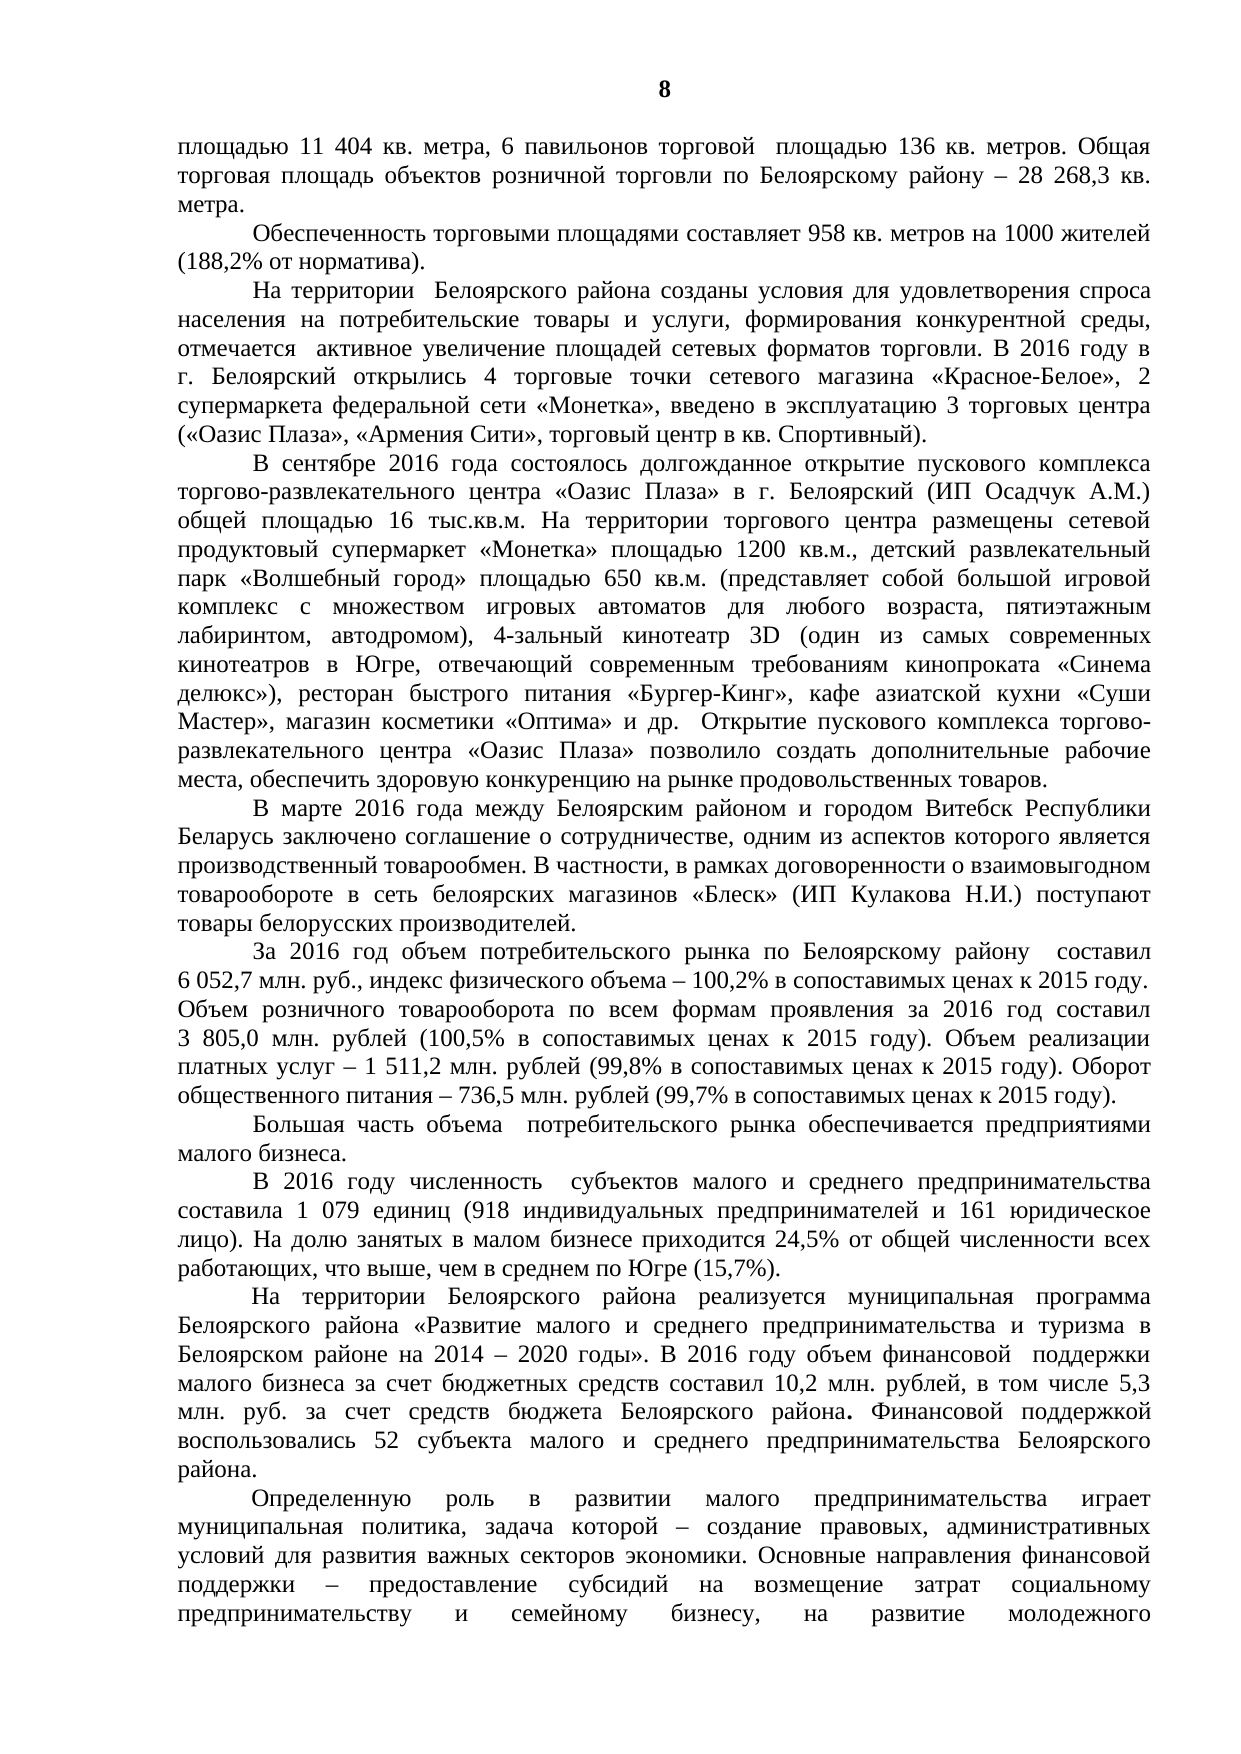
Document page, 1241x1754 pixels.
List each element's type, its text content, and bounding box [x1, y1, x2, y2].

text В 2016 году численность субъектов малого и среднего предпринимательства составила 1 079 единиц (918 индивидуальных предпринимателей и 161 юридическое лицо). На долю занятых в малом бизнесе приходится 24,5% от общей численности всех работающих, что выше, чем в среднем по Югре (15,7%). [177, 1166, 1152, 1281]
text В марте 2016 года между Белоярским районом и городом Витебск Республики Беларусь заключено соглашение о сотрудничестве, одним из аспектов которого является производственный товарообмен. В частности, в рамках договоренности о взаимовыгодном товарообороте в сеть белоярских магазинов «Блеск» (ИП Кулакова Н.И.) поступают товары белорусских производителей. [177, 793, 1152, 936]
text Обеспеченность торговыми площадями составляет 958 кв. метров на 1000 жителей (188,2% от норматива). [177, 218, 1152, 275]
text На территории Белоярского района реализуется муниципальная программа Белоярского района «Развитие малого и среднего предпринимательства и туризма в Белоярском районе на 2014 – 2020 годы». В 2016 году объем финансовой поддержки малого бизнеса за счет бюджетных средств составил 10,2 млн. рублей, в том числе 5,3 млн. руб. за счет средств бюджета Белоярского района. Финансовой поддержкой воспользовались 52 субъекта малого и среднего предпринимательства Белоярского района. [177, 1281, 1152, 1483]
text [177, 131, 1152, 218]
text За 2016 год объем потребительского рынка по Белоярскому району составил 6 052,7 млн. руб., индекс физического объема – 100,2% в сопоставимых ценах к 2015 году. [177, 936, 1152, 994]
text В сентябре 2016 года состоялось долгожданное открытие пускового комплекса торгово-развлекательного центра «Оазис Плаза» в г. Белоярский (ИП Осадчук А.М.) общей площадью 16 тыс.кв.м. На территории торгового центра размещены сетевой продуктовый супермаркет «Монетка» площадью 1200 кв.м., детский развлекательный парк «Волшебный город» площадью 650 кв.м. (представляет собой большой игровой комплекс с множеством игровых автоматов для любого возраста, пятиэтажным лабиринтом, автодромом), 4-зальный кинотеатр 3D (один из самых современных кинотеатров в Югре, отвечающий современным требованиям кинопроката «Синема делюкс»), ресторан быстрого питания «Бургер-Кинг», кафе азиатской кухни «Суши Мастер», магазин косметики «Оптима» и др. Открытие пускового комплекса торгово-развлекательного центра «Оазис Плаза» позволило создать дополнительные рабочие места, обеспечить здоровую конкуренцию на рынке продовольственных товаров. [177, 448, 1152, 793]
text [177, 1483, 1152, 1626]
text На территории Белоярского района созданы условия для удовлетворения спроса населения на потребительские товары и услуги, формирования конкурентной среды, отмечается активное увеличение площадей сетевых форматов торговли. В 2016 году в г. Белоярский открылись 4 торговые точки сетевого магазина «Красное-Белое», 2 супермаркета федеральной сети «Монетка», введено в эксплуатацию 3 торговых центра («Оазис Плаза», «Армения Сити», торговый центр в кв. Спортивный). [177, 275, 1152, 448]
text Большая часть объема потребительского рынка обеспечивается предприятиями малого бизнеса. [177, 1109, 1152, 1166]
text Объем розничного товарооборота по всем формам проявления за 2016 год составил 3 805,0 млн. рублей (100,5% в сопоставимых ценах к 2015 году). Объем реализации платных услуг – 1 511,2 млн. рублей (99,8% в сопоставимых ценах к 2015 году). Оборот общественного питания – 736,5 млн. рублей (99,7% в сопоставимых ценах к 2015 году). [177, 994, 1152, 1109]
